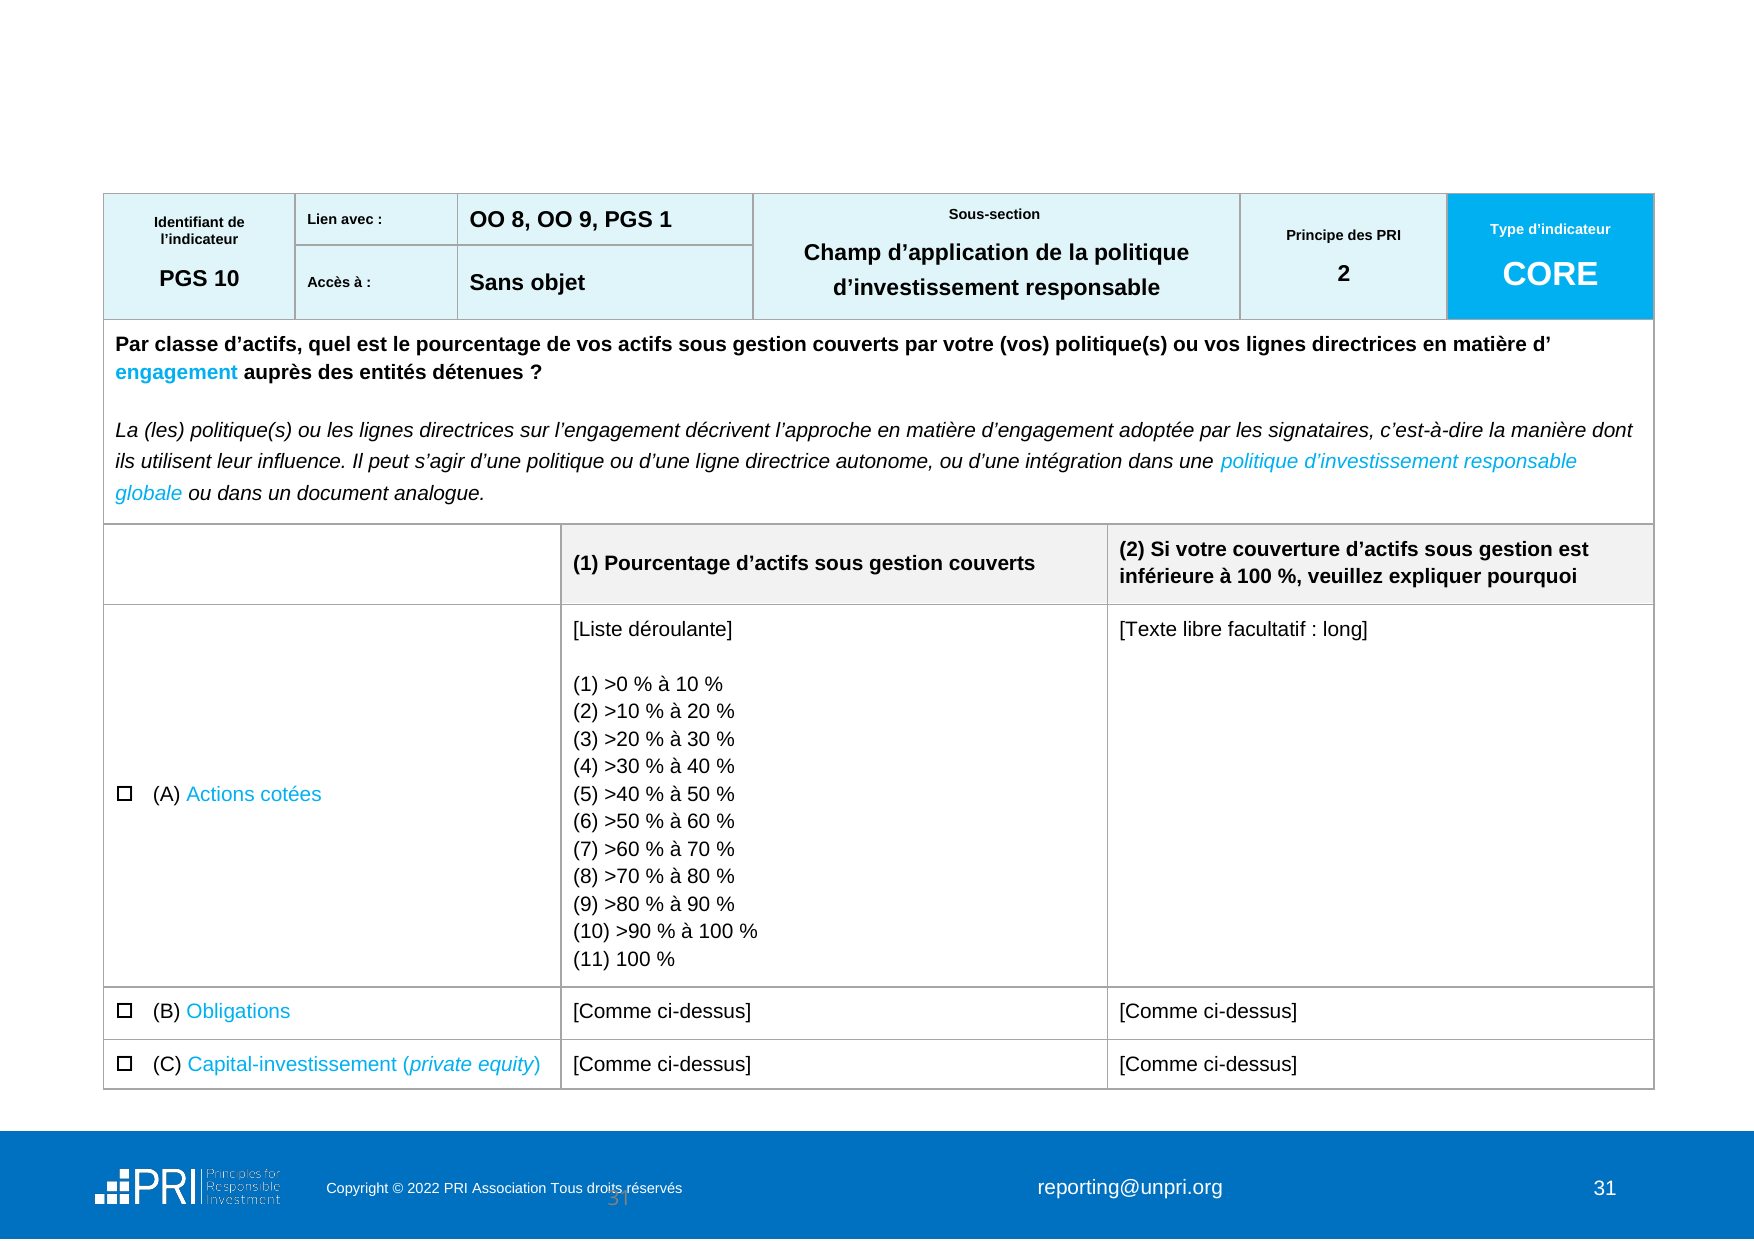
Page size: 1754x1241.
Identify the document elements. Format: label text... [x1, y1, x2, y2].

table_header Sous-section Champ d’application de la politique d’investissement responsable [754, 194, 1239, 319]
table_cell (B) Obligations [104, 988, 560, 1039]
table_cell [Comme ci-dessus] [562, 988, 1107, 1039]
table_cell [Comme ci-dessus] [1108, 1040, 1653, 1088]
table_cell [Comme ci-dessus] [1108, 988, 1653, 1039]
table_cell [104, 525, 560, 603]
picture [92, 1166, 282, 1207]
table_cell Accès à : [296, 246, 457, 319]
table_cell (A) Actions cotées [104, 605, 560, 986]
table_cell Sans objet [458, 246, 752, 319]
table_header Type d’indicateur CORE [1448, 194, 1653, 319]
table_cell [Liste déroulante] (1) >0 % à 10 % (2) >10 % à 20 % (3) >20 % à 30 % (4) >30 % à 40 % (5) >40 % à 50 % (6) >50 % à 60 % (7) >60 % à 70 % (8) >70 % à 80 % (9) >80 % à 90 % (10) >90 % à 100 % (11) 100 % [562, 605, 1107, 986]
table_header OO 8, OO 9, PGS 1 [458, 194, 752, 244]
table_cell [104, 1040, 560, 1088]
table_cell [Texte libre facultatif : long] [1108, 605, 1653, 986]
table_cell (1) Pourcentage d’actifs sous gestion couverts [562, 525, 1107, 603]
table_cell Par classe d’actifs, quel est le pourcentage de vos actifs sous gestion couverts par votre (vos) politique(s) ou vos lignes directrices en matière d’ engagement auprès des entités détenues ? La (les) politique(s) ou les lignes directrices sur l’engagement décrivent l’approche en matière d’engagement adoptée par les signataires, c’est-à-dire la manière dont ils utilisent leur influence. Il peut s’agir d’une politique ou d’une ligne directrice autonome, ou d’une intégration dans une politique d’investissement responsable globale ou dans un document analogue. [104, 320, 1653, 523]
table_cell [Comme ci-dessus] [562, 1040, 1107, 1088]
table_header Identifiant de l’indicateur PGS 10 [104, 194, 294, 319]
table_header Lien avec : [296, 194, 457, 244]
table_cell (2) Si votre couverture d’actifs sous gestion est inférieure à 100 %, veuillez expliquer pourquoi [1108, 525, 1653, 603]
table_header Principe des PRI 2 [1241, 194, 1446, 319]
